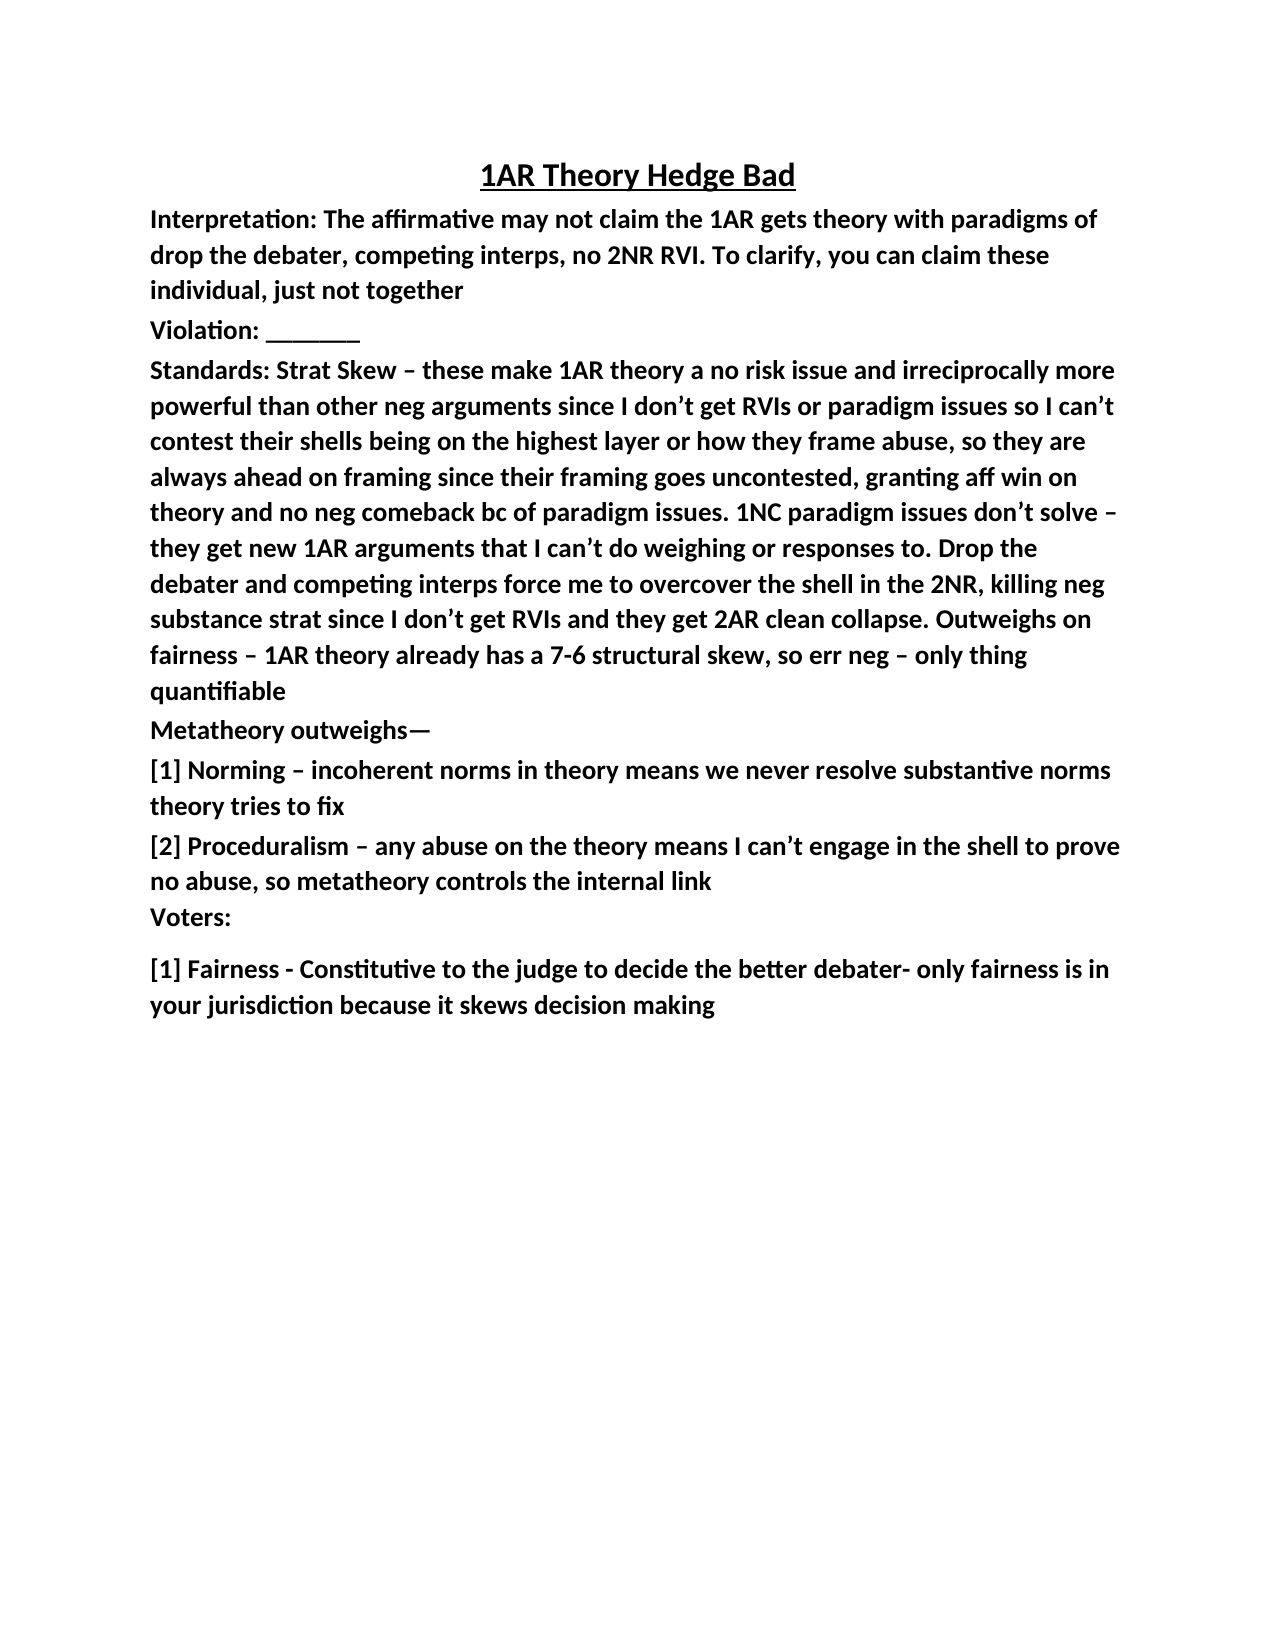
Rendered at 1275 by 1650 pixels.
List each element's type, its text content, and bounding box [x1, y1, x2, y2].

text [1] Fairness - Constitutive to the judge to decide the better debater- only fairness is in your jurisdiction because it skews decision making [150, 952, 1125, 1021]
text Violation: _______ [150, 313, 1125, 346]
text [1] Norming – incoherent norms in theory means we never resolve substantive norms theory tries to fix [150, 753, 1125, 822]
text [2] Proceduralism – any abuse on the theory means I can’t engage in the shell to prove no abuse, so metatheory controls the internal link [150, 829, 1125, 897]
text Metatheory outweighs— [150, 713, 1125, 747]
text 1AR Theory Hedge Bad [150, 154, 1125, 195]
text Interpretation: The affirmative may not claim the 1AR gets theory with paradigms of drop the debater, competing interps, no 2NR RVI. To clarify, you can claim these individual, just not together [150, 202, 1125, 307]
text Voters: [150, 900, 1125, 933]
text Standards: Strat Skew – these make 1AR theory a no risk issue and irreciprocally more powerful than other neg arguments since I don’t get RVIs or paradigm issues so I can’t contest their shells being on the highest layer or how they frame abuse, so they are always ahead on framing since their framing goes uncontested, granting aff win on theory and no neg comeback bc of paradigm issues. 1NC paradigm issues don’t solve – they get new 1AR arguments that I can’t do weighing or responses to. Drop the debater and competing interps force me to overcover the shell in the 2NR, killing neg substance strat since I don’t get RVIs and they get 2AR clean collapse. Outweighs on fairness – 1AR theory already has a 7-6 structural skew, so err neg – only thing quantifiable [150, 353, 1125, 707]
